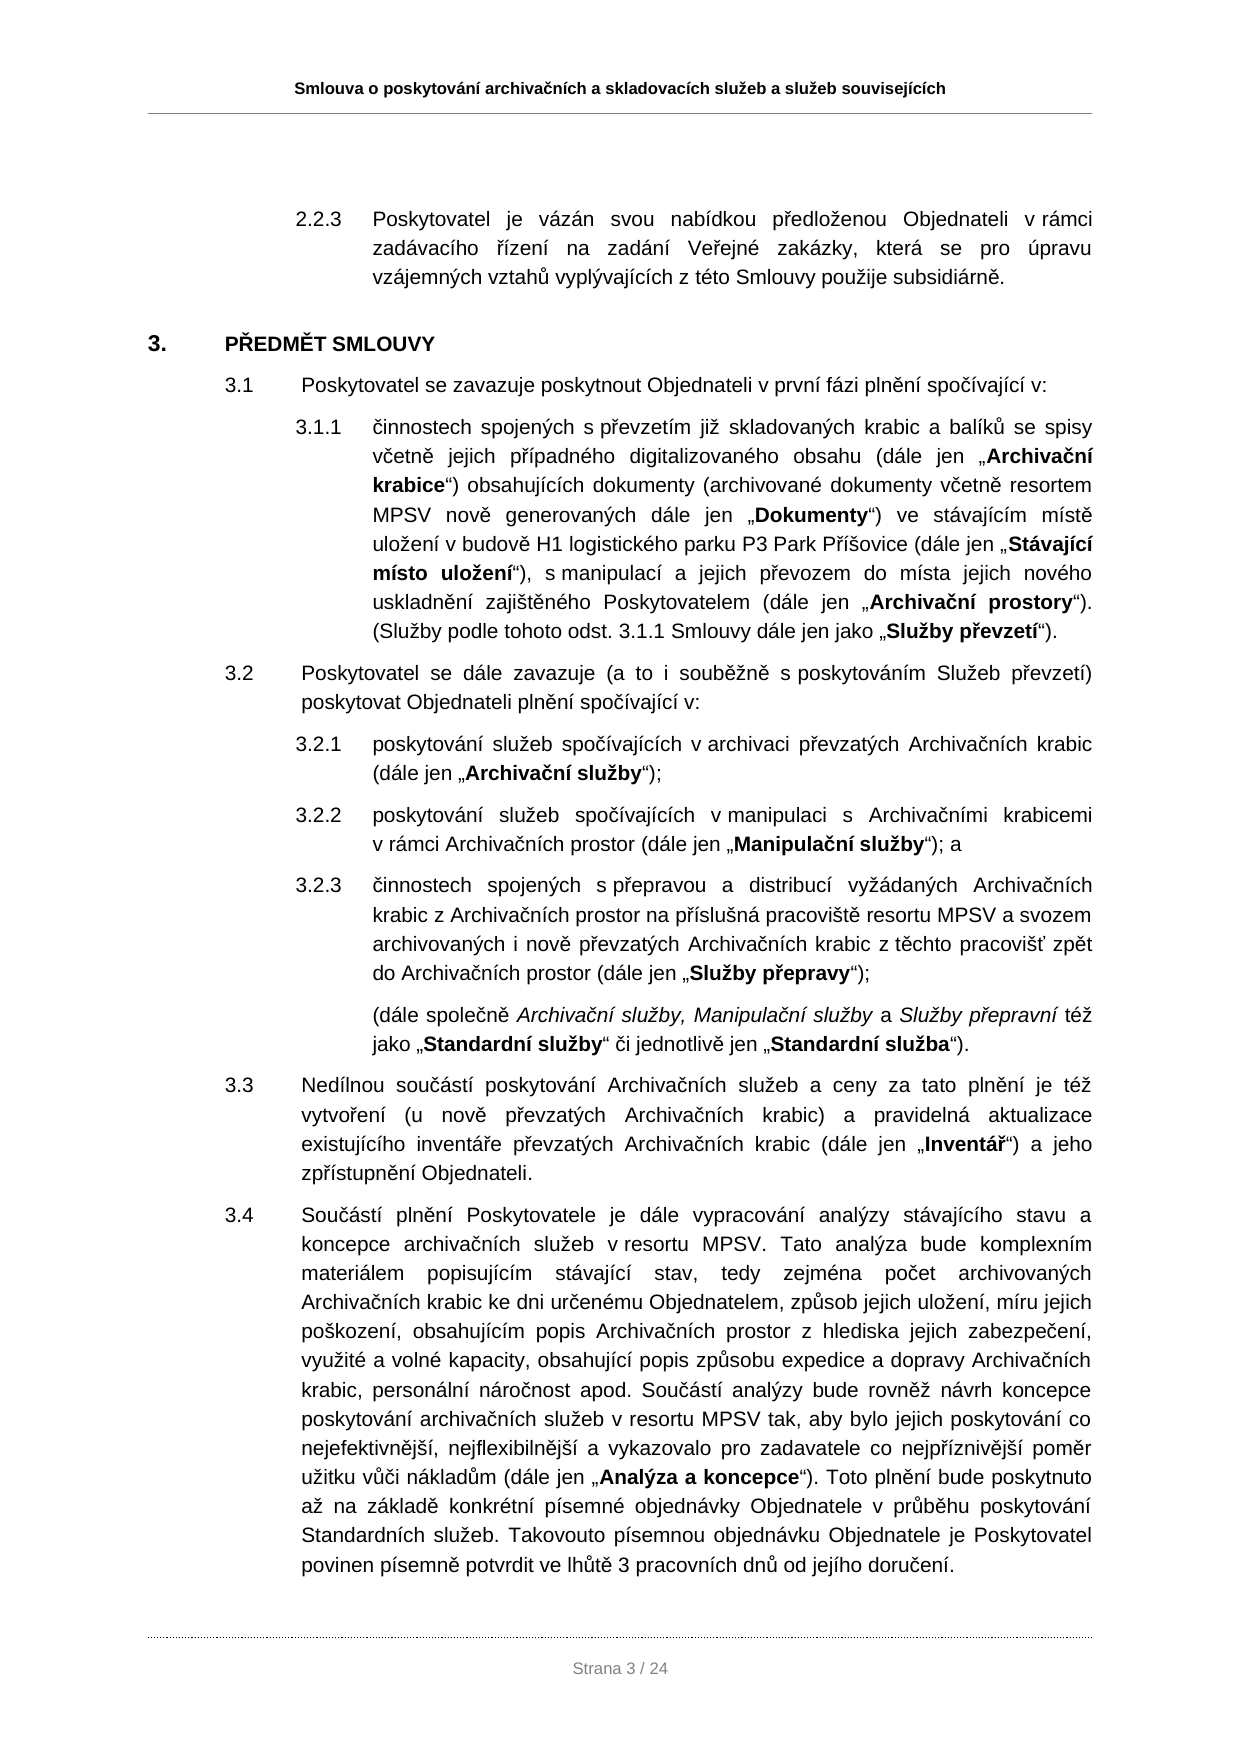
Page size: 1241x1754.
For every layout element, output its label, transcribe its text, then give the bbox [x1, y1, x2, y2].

list činnostech spojených s přepravou a distribucí vyžádaných Archivačních krabic z Archivačních prostor na příslušná pracoviště resortu MPSV a svozem archivovaných i nově převzatých Archivačních krabic z těchto pracovišť zpět do Archivačních prostor (dále jen „Služby přepravy“); [295, 869, 1092, 986]
text Součástí plnění Poskytovatele je dále vypracování analýzy stávajícího stavu a koncepce archivačních služeb v resortu MPSV. Tato analýza bude komplexním materiálem popisujícím stávající stav, tedy zejména počet archivovaných Archivačních krabic ke dni určenému Objednatelem, způsob jejich uložení, míru jejich poškození, obsahujícím popis Archivačních prostor z hlediska jejich zabezpečení, využité a volné kapacity, obsahující popis způsobu expedice a dopravy Archivačních krabic, personální náročnost apod. Součástí analýzy bude rovněž návrh koncepce poskytování archivačních služeb v resortu MPSV tak, aby bylo jejich poskytování co nejefektivnější, nejflexibilnější a vykazovalo pro zadavatele co nejpříznivější poměr užitku vůči nákladům (dále jen „Analýza a koncepce“). Toto plnění bude poskytnuto až na základě konkrétní písemné objednávky Objednatele v průběhu poskytování Standardních služeb. Takovouto písemnou objednávku Objednatele je Poskytovatel povinen písemně potvrdit ve lhůtě 3 pracovních dnů od jejího doručení. [224, 1199, 1092, 1578]
text Poskytovatel se zavazuje poskytnout Objednateli v první fázi plnění spočívající v: [224, 369, 1092, 399]
text Poskytovatel se dále zavazuje (a to i souběžně s poskytováním Služeb převzetí) poskytovat Objednateli plnění spočívající v: [224, 657, 1092, 715]
text PŘEDMĚT SMLOUVY [148, 328, 1092, 357]
list (dále společně Archivační služby, Manipulační služby a Služby přepravní též jako „Standardní služby“ či jednotlivě jen „Standardní služba“). [372, 999, 1092, 1057]
text Nedílnou součástí poskytování Archivačních služeb a ceny za tato plnění je též vytvoření (u nově převzatých Archivačních krabic) a pravidelná aktualizace existujícího inventáře převzatých Archivačních krabic (dále jen „Inventář“) a jeho zpřístupnění Objednateli. [224, 1069, 1092, 1186]
list činnostech spojených s převzetím již skladovaných krabic a balíků se spisy včetně jejich případného digitalizovaného obsahu (dále jen „Archivační krabice“) obsahujících dokumenty (archivované dokumenty včetně resortem MPSV nově generovaných dále jen „Dokumenty“) ve stávajícím místě uložení v budově H1 logistického parku P3 Park Příšovice (dále jen „Stávající místo uložení“), s manipulací a jejich převozem do místa jejich nového uskladnění zajištěného Poskytovatelem (dále jen „Archivační prostory“). (Služby podle tohoto odst. 3.1.1 Smlouvy dále jen jako „Služby převzetí“). [295, 411, 1092, 644]
list Poskytovatel je vázán svou nabídkou předloženou Objednateli v rámci zadávacího řízení na zadání Veřejné zakázky, která se pro úpravu vzájemných vztahů vyplývajících z této Smlouvy použije subsidiárně. [295, 203, 1092, 290]
list poskytování služeb spočívajících v archivaci převzatých Archivačních krabic (dále jen „Archivační služby“); [295, 728, 1092, 786]
list poskytování služeb spočívajících v manipulaci s Archivačními krabicemi v rámci Archivačních prostor (dále jen „Manipulační služby“); a [295, 799, 1092, 857]
